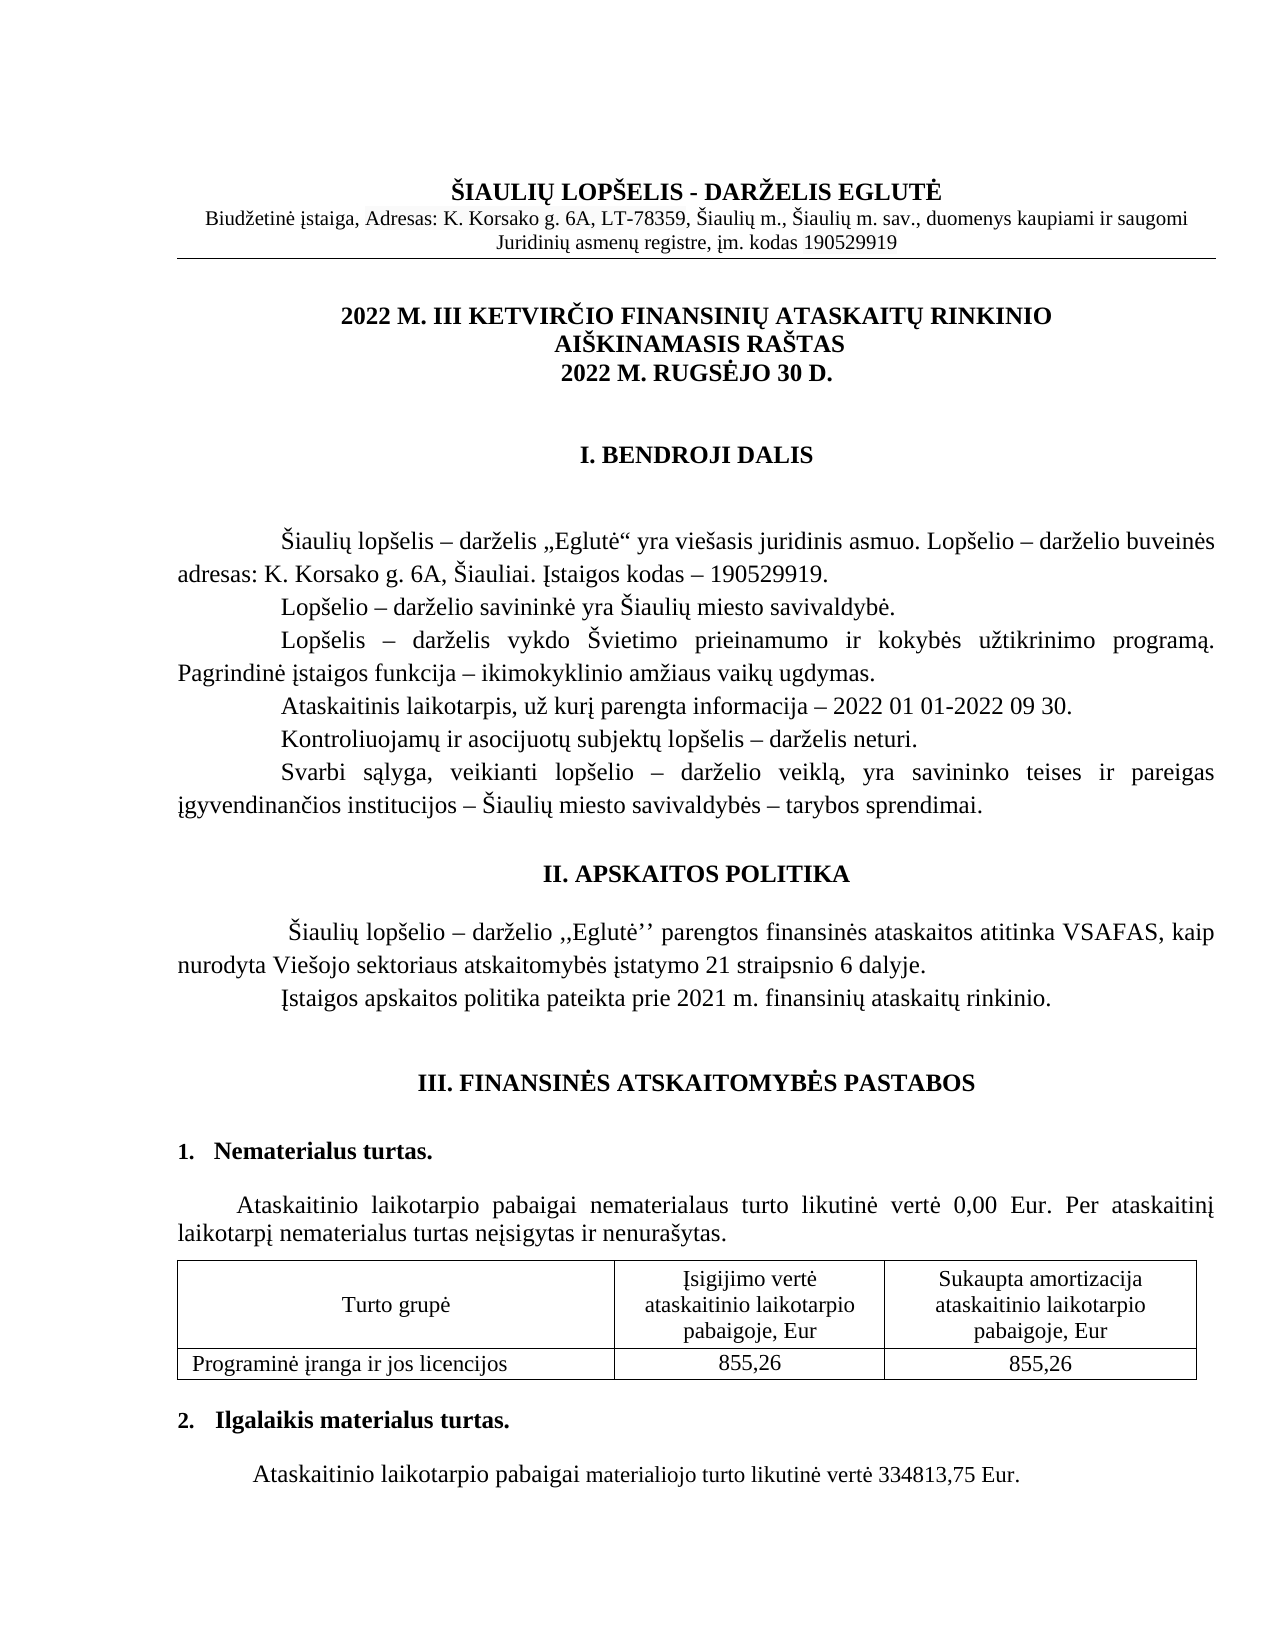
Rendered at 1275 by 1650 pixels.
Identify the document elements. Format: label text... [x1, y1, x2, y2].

title AIŠKINAMASIS RAŠTAS [177, 329, 1216, 358]
text Lopšelio – darželio savininkė yra Šiaulių miesto savivaldybė. [177, 592, 1216, 621]
text Ataskaitinio laikotarpio pabaigai nematerialaus turto likutinė vertė 0,00 Eur. Per ataskaitinį laikotarpį nematerialus turtas neįsigytas ir nenurašytas. [177, 1190, 1216, 1247]
table_cell 855,26 [885, 1349, 1196, 1379]
table_header Sukaupta amortizacija ataskaitinio laikotarpio pabaigoje, Eur [885, 1261, 1196, 1347]
list Nematerialus turtas. [177, 1136, 1216, 1165]
list Ilgalaikis materialus turtas. [177, 1405, 1216, 1434]
text Svarbi sąlyga, veikianti lopšelio – darželio veiklą, yra savininko teises ir pareigas įgyvendinančios institucijos – Šiaulių miesto savivaldybės – tarybos sprendimai. [177, 757, 1216, 819]
subtitle ŠIAULIŲ LOPŠELIS - DARŽELIS EGLUTĖ [177, 177, 1216, 206]
text Kontroliuojamų ir asocijuotų subjektų lopšelis – darželis neturi. [177, 724, 1216, 753]
text Šiaulių lopšelio – darželio ,,Eglutė’’ parengtos finansinės ataskaitos atitinka VSAFAS, kaip nurodyta Viešojo sektoriaus atskaitomybės įstatymo 21 straipsnio 6 dalyje. [177, 917, 1216, 978]
title 2022 M. III KETVIRČIO FINANSINIŲ ATASKAITŲ RINKINIO [177, 301, 1216, 329]
table_header Turto grupė [178, 1261, 614, 1347]
text Įstaigos apskaitos politika pateikta prie 2021 m. finansinių ataskaitų rinkinio. [177, 983, 1216, 1012]
table_header Įsigijimo vertė ataskaitinio laikotarpio pabaigoje, Eur [615, 1261, 884, 1347]
text III. FINANSINĖS ATSKAITOMYBĖS PASTABOS [177, 1068, 1216, 1097]
table_cell 855,26 , [615, 1349, 884, 1379]
title 2022 M. RUGSĖJO 30 D. [177, 358, 1216, 387]
table_cell Programinė įranga ir jos licencijos [178, 1349, 614, 1379]
text II. APSKAITOS POLITIKA [177, 859, 1216, 888]
text Ataskaitinio laikotarpio pabaigai materialiojo turto likutinė vertė 334813,75 Eur. [177, 1459, 1216, 1487]
text Lopšelis – darželis vykdo Švietimo prieinamumo ir kokybės užtikrinimo programą. Pagrindinė įstaigos funkcija – ikimokyklinio amžiaus vaikų ugdymas. [177, 625, 1216, 687]
text Šiaulių lopšelis – darželis „Eglutė“ yra viešasis juridinis asmuo. Lopšelio – darželio buveinės adresas: K. Korsako g. 6A, Šiauliai. Įstaigos kodas – 190529919. [177, 526, 1216, 588]
text Ataskaitinis laikotarpis, už kurį parengta informacija – 2022 01 01-2022 09 30. [177, 691, 1216, 720]
text Biudžetinė įstaiga, Adresas: K. Korsako g. 6A, LT-78359, Šiaulių m., Šiaulių m. sav., duomenys kaupiami ir saugomi Juridinių asmenų registre, įm. kodas 190529919 [177, 206, 1216, 254]
text I. BENDROJI DALIS [177, 440, 1216, 469]
